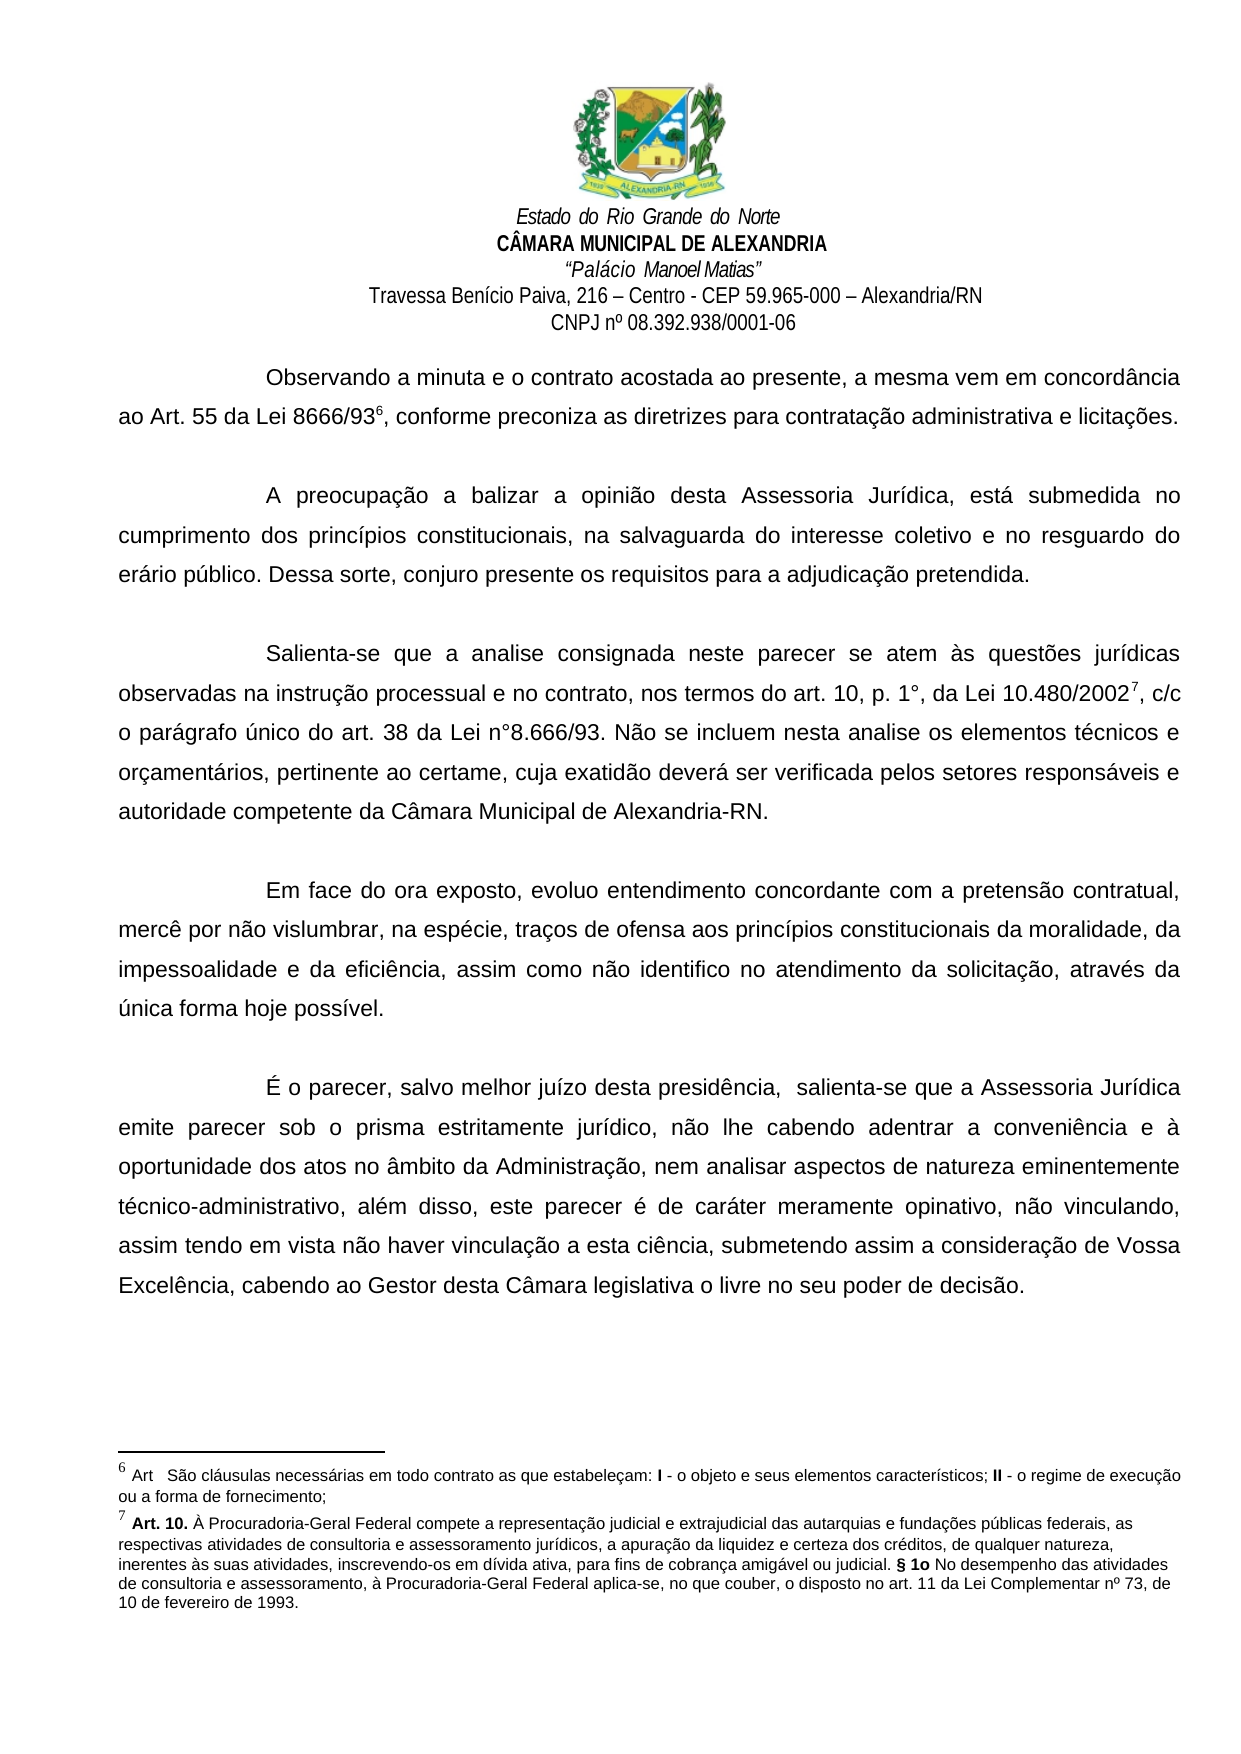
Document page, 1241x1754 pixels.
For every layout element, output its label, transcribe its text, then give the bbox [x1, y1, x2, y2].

text Observando a minuta e o contrato acostada ao presente, a mesma vem em concordância ao Art. 55 da Lei 8666/93, conforme preconiza as diretrizes para contratação administrativa e licitações. [118, 364, 1181, 429]
picture [571, 81, 728, 201]
text A preocupação a balizar a opinião desta Assessoria Jurídica, está submedida no cumprimento dos princípios constitucionais, na salvaguarda do interesse coletivo e no resguardo do erário público. Dessa sorte, conjuro presente os requisitos para a adjudicação pretendida. [118, 482, 1181, 587]
text Em face do ora exposto, evoluo entendimento concordante com a pretensão contratual, mercê por não vislumbrar, na espécie, traços de ofensa aos princípios constitucionais da moralidade, da impessoalidade e da eficiência, assim como não identifico no atendimento da solicitação, através da única forma hoje possível. [118, 877, 1181, 1022]
text Salienta-se que a analise consignada neste parecer se atem às questões jurídicas observadas na instrução processual e no contrato, nos termos do art. 10, p. 1°, da Lei 10.480/2002, c/c o parágrafo único do art. 38 da Lei n°8.666/93. Não se incluem nesta analise os elementos técnicos e orçamentários, pertinente ao certame, cuja exatidão deverá ser verificada pelos setores responsáveis e autoridade competente da Câmara Municipal de Alexandria-RN. [118, 640, 1181, 824]
text É o parecer, salvo melhor juízo desta presidência, salienta-se que a Assessoria Jurídica emite parecer sob o prisma estritamente jurídico, não lhe cabendo adentrar a conveniência e à oportunidade dos atos no âmbito da Administração, nem analisar aspectos de natureza eminentemente técnico-administrativo, além disso, este parecer é de caráter meramente opinativo, não vinculando, assim tendo em vista não haver vinculação a esta ciência, submetendo assim a consideração de Vossa Excelência, cabendo ao Gestor desta Câmara legislativa o livre no seu poder de decisão. [118, 1074, 1181, 1298]
